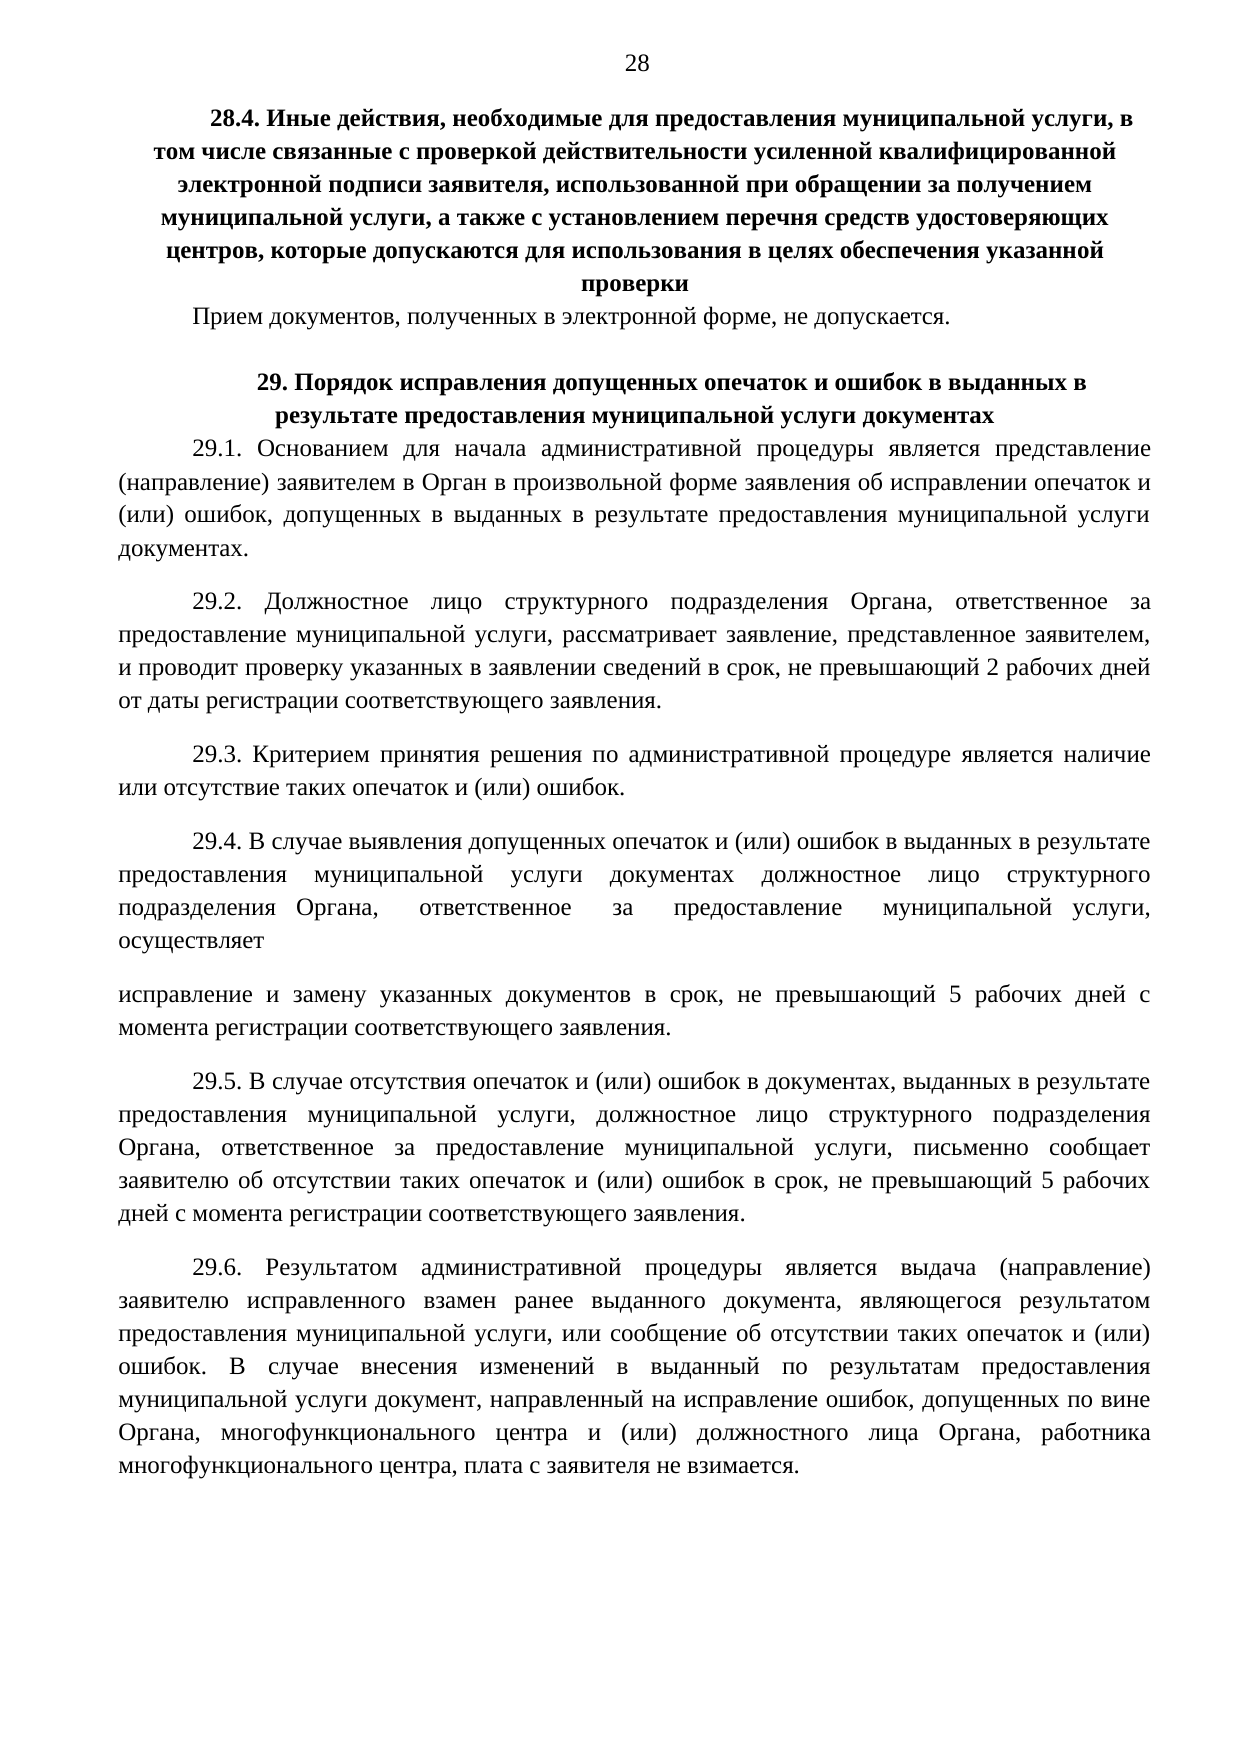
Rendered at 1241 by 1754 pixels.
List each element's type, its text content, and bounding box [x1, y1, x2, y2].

text 29.1. Основанием для начала административной процедуры является представление (направление) заявителем в Орган в произвольной форме заявления об исправлении опечаток и (или) ошибок, допущенных в выданных в результате предоставления муниципальной услуги документах. [118, 433, 1152, 561]
text 28.4. Иные действия, необходимые для предоставления муниципальной услуги, в том числе связанные с проверкой действительности усиленной квалифицированной электронной подписи заявителя, использованной при обращении за получением муниципальной услуги, а также с установлением перечня средств удостоверяющих центров, которые допускаются для использования в целях обеспечения указанной проверки [118, 103, 1152, 297]
text 29.3. Критерием принятия решения по административной процедуре является наличие или отсутствие таких опечаток и (или) ошибок. [118, 739, 1152, 801]
text 29.2. Должностное лицо структурного подразделения Органа, ответственное за предоставление муниципальной услуги, рассматривает заявление, представленное заявителем, и проводит проверку указанных в заявлении сведений в срок, не превышающий 2 рабочих дней от даты регистрации соответствующего заявления. [118, 586, 1152, 714]
text 29. Порядок исправления допущенных опечаток и ошибок в выданных в результате предоставления муниципальной услуги документах [118, 367, 1152, 429]
text исправление и замену указанных документов в срок, не превышающий 5 рабочих дней с момента регистрации соответствующего заявления. [118, 979, 1152, 1041]
text 29.6. Результатом административной процедуры является выдача (направление) заявителю исправленного взамен ранее выданного документа, являющегося результатом предоставления муниципальной услуги, или сообщение об отсутствии таких опечаток и (или) ошибок. В случае внесения изменений в выданный по результатам предоставления муниципальной услуги документ, направленный на исправление ошибок, допущенных по вине Органа, многофункционального центра и (или) должностного лица Органа, работника многофункционального центра, плата с заявителя не взимается. [118, 1252, 1152, 1479]
text 29.4. В случае выявления допущенных опечаток и (или) ошибок в выданных в результате предоставления муниципальной услуги документах должностное лицо структурного подразделения Органа, ответственное за предоставление муниципальной услуги, осуществляет [118, 826, 1152, 954]
text 29.5. В случае отсутствия опечаток и (или) ошибок в документах, выданных в результате предоставления муниципальной услуги, должностное лицо структурного подразделения Органа, ответственное за предоставление муниципальной услуги, письменно сообщает заявителю об отсутствии таких опечаток и (или) ошибок в срок, не превышающий 5 рабочих дней с момента регистрации соответствующего заявления. [118, 1066, 1152, 1227]
text Прием документов, полученных в электронной форме, не допускается. [118, 301, 1152, 330]
